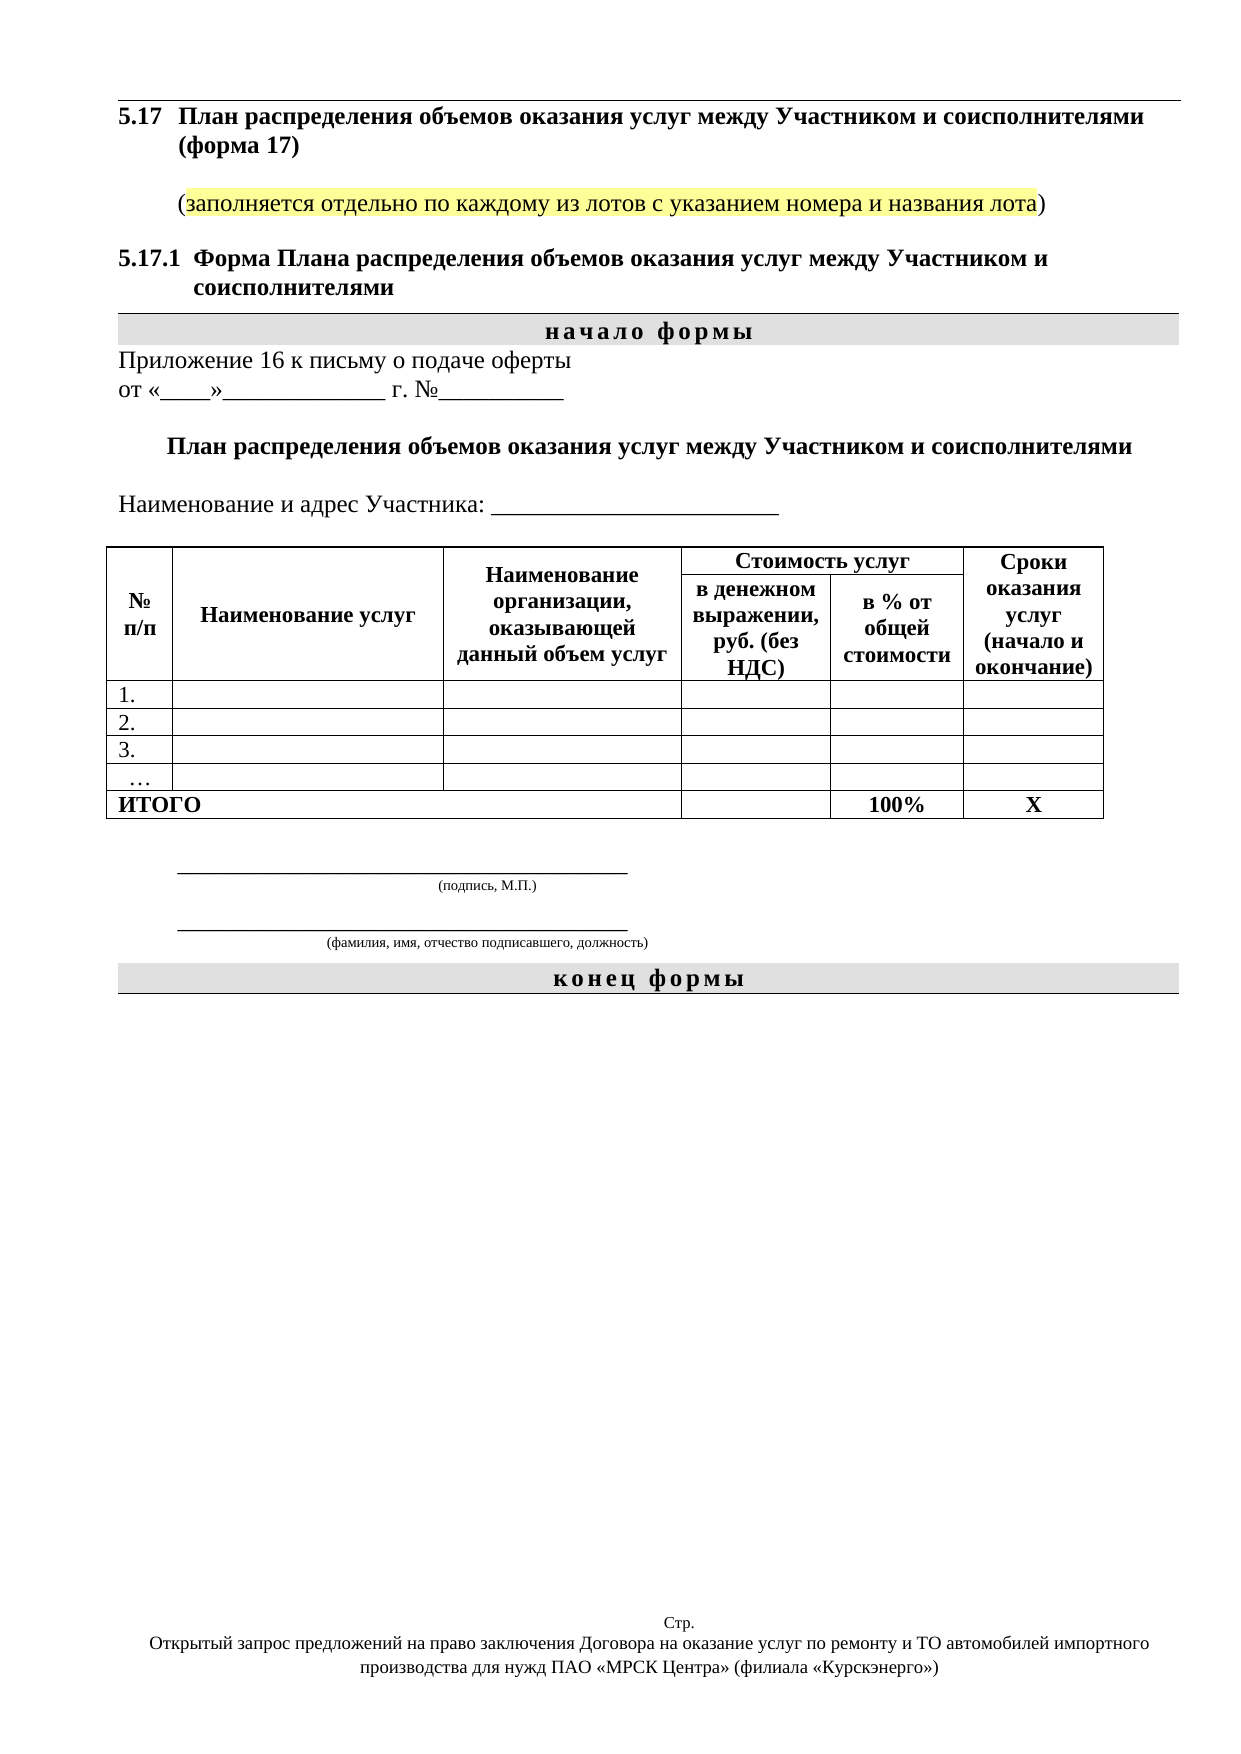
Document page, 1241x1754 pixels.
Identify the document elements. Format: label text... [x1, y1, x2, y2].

table_cell Х [964, 791, 1103, 818]
text План распределения объемов оказания услуг между Участником и соисполнителями [118, 431, 1181, 460]
table_cell [831, 736, 963, 762]
table_cell [444, 736, 681, 762]
text конец формы [118, 963, 1179, 993]
text Наименование и адрес Участника: _______________________ [118, 489, 1181, 518]
table_header Сроки оказания услуг (начало и окончание) [964, 548, 1103, 680]
table_cell [831, 709, 963, 735]
table_cell [964, 764, 1103, 790]
table_cell [107, 736, 172, 762]
table_cell [682, 736, 830, 762]
text (фамилия, имя, отчество подписавшего, должность) [118, 934, 797, 963]
text Приложение 16 к письму о подаче оферты от «____»_____________ г. №__________ [118, 345, 1181, 403]
table_cell [173, 764, 443, 790]
table_cell [107, 681, 172, 708]
table_header Наименование организации, оказывающей данный объем услуг [444, 548, 681, 680]
table_cell [173, 709, 443, 735]
table_header Наименование услуг [173, 548, 443, 680]
table_cell [964, 736, 1103, 762]
table_cell ИТОГО [107, 791, 681, 818]
table_header № п/п [107, 548, 172, 680]
table_cell [964, 681, 1103, 708]
subtitle Форма Плана распределения объемов оказания услуг между Участником и соисполнителями [118, 243, 1181, 301]
table_header Стоимость услуг [682, 548, 963, 574]
table_cell в денежном выражении, руб. (без НДС) [682, 575, 830, 680]
table_cell [964, 709, 1103, 735]
table_cell [831, 681, 963, 708]
table_cell [682, 709, 830, 735]
table_cell [682, 681, 830, 708]
subtitle План распределения объемов оказания услуг между Участником и соисполнителями (форма 17) [118, 101, 1181, 158]
table_cell [444, 681, 681, 708]
text ____________________________________ [118, 905, 1181, 934]
table_cell [107, 709, 172, 735]
text ____________________________________ [118, 848, 1181, 876]
table_cell [682, 764, 830, 790]
table_cell 100% [831, 791, 963, 818]
table_cell [444, 709, 681, 735]
table_cell [173, 681, 443, 708]
text (подпись, М.П.) [118, 876, 797, 905]
table_cell [831, 764, 963, 790]
table_cell [444, 764, 681, 790]
table_cell в % от общей стоимости [831, 575, 963, 680]
table_cell [173, 736, 443, 762]
table_cell [682, 791, 830, 818]
table_cell … [107, 764, 172, 790]
text начало формы [118, 314, 1179, 345]
